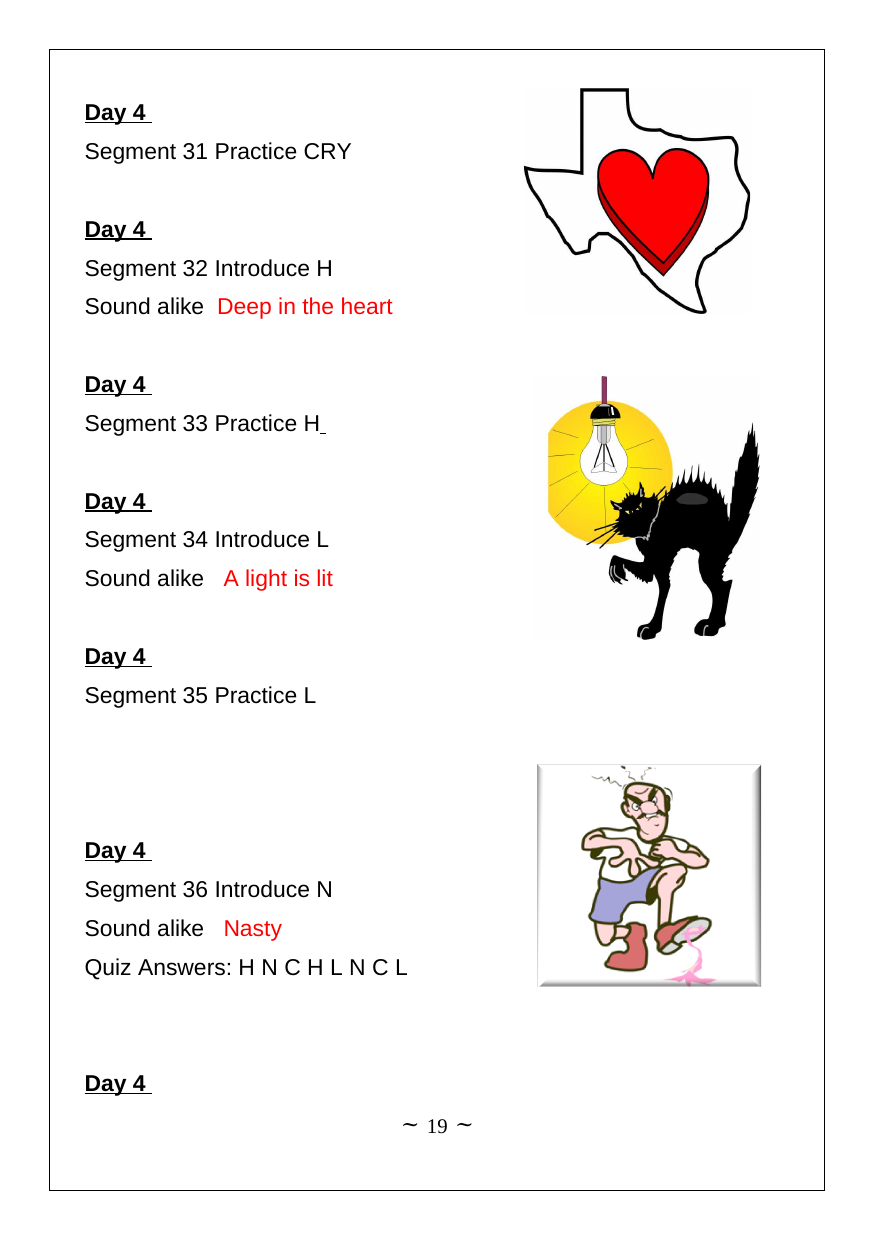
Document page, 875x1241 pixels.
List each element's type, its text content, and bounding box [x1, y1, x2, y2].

text Segment 32 Introduce H [84, 254, 508, 281]
picture [523, 88, 750, 314]
text Quiz Answers: H N C H L N C L [84, 954, 519, 980]
text Sound alike Nasty [84, 915, 519, 941]
text Segment 36 Introduce N [84, 876, 519, 902]
text Segment 35 Practice L [84, 682, 762, 708]
text Segment 34 Introduce L [84, 526, 518, 553]
text Segment 33 Practice H [84, 410, 518, 436]
picture [535, 764, 762, 987]
text Segment 31 Practice CRY [84, 138, 508, 164]
picture [533, 376, 760, 640]
text Sound alike Catch-it Catch-it [84, 75, 762, 99]
text Sound alike Deep in the heart [84, 293, 508, 320]
text Day 4 [84, 216, 508, 242]
text Day 4 [84, 837, 519, 864]
text Day 4 [84, 643, 762, 669]
text Sound alike A light is lit [84, 565, 518, 592]
text Day 4 [84, 99, 508, 125]
text Day 4 [84, 1070, 762, 1097]
text Day 4 [84, 371, 518, 397]
text Day 4 [84, 488, 518, 514]
